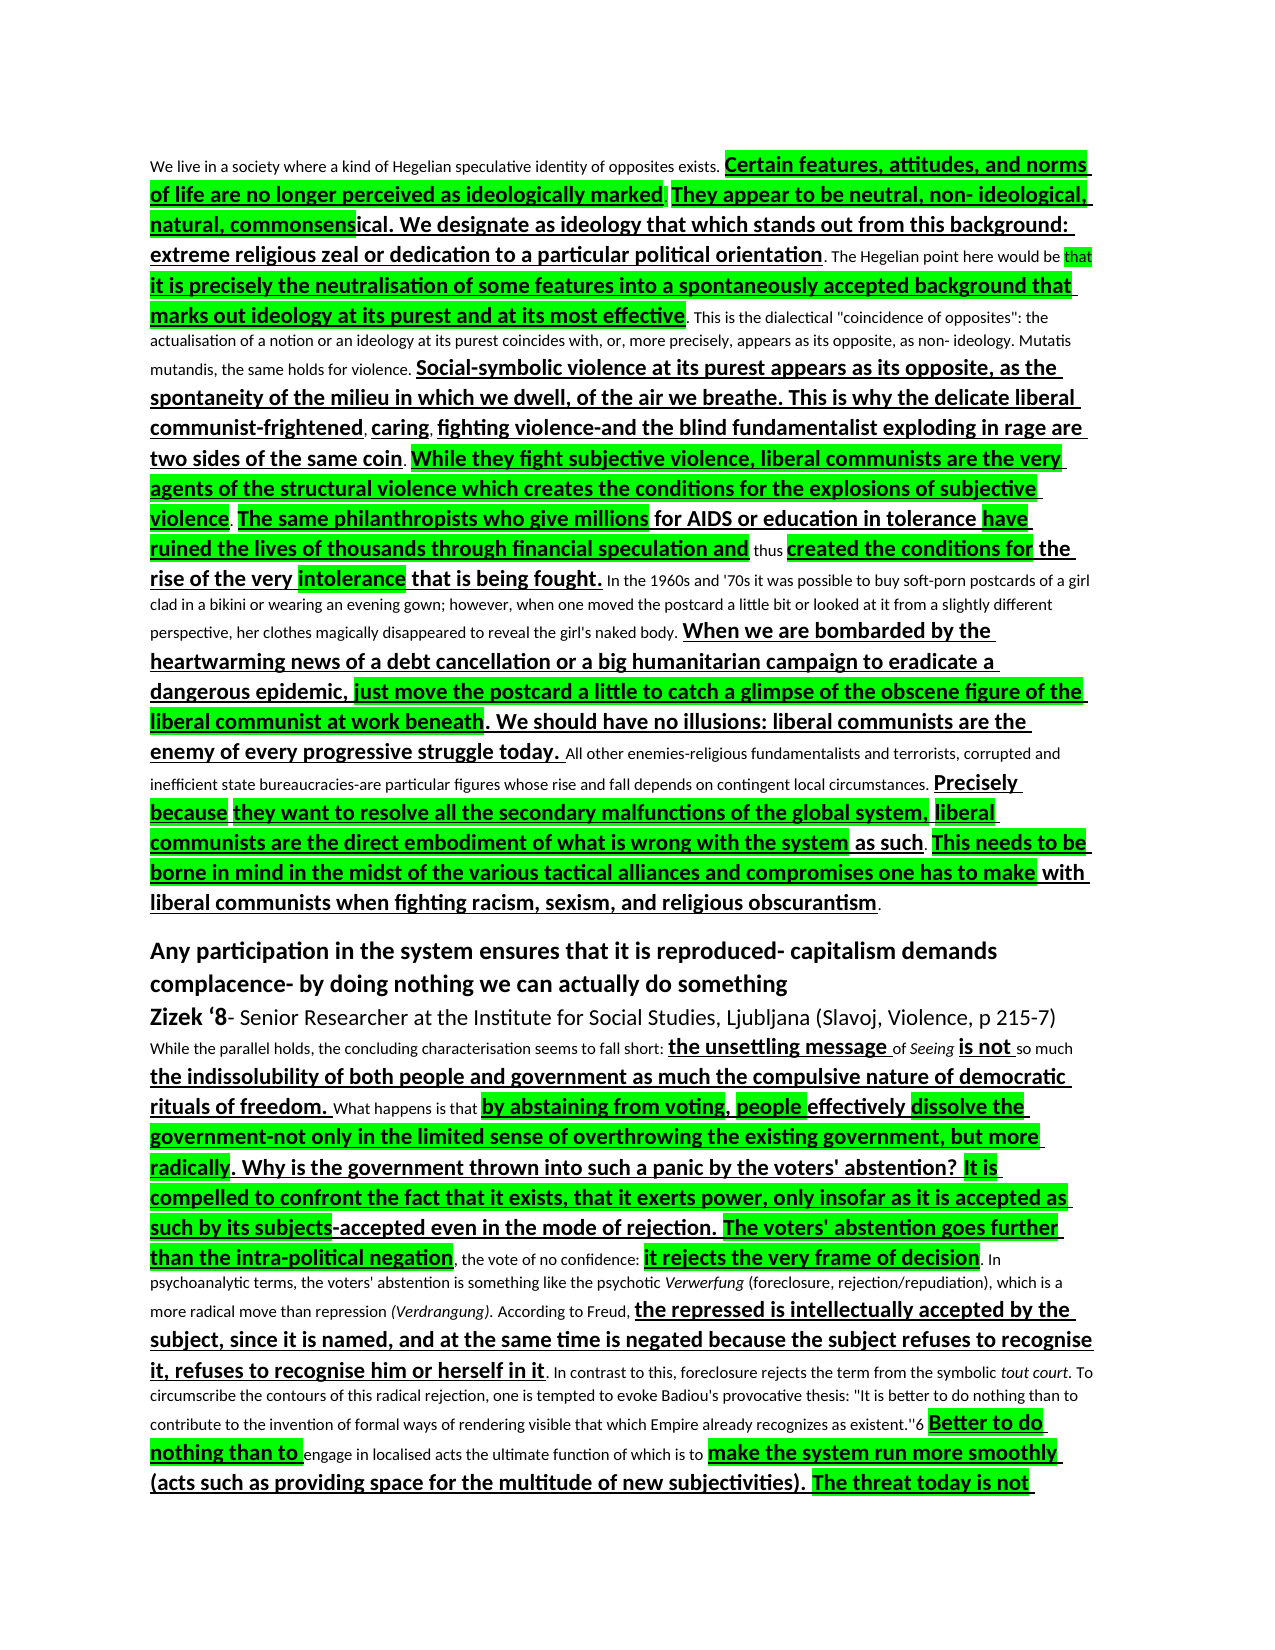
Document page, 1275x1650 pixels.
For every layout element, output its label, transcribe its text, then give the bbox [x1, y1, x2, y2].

text We live in a society where a kind of Hegelian speculative identity of opposites exists. Certain features, attitudes, and norms of life are no longer perceived as ideologically marked. They appear to be neutral, non- ideological, natural, commonsensical. We designate as ideology that which stands out from this background: extreme religious zeal or dedication to a particular political orientation. The Hegelian point here would be that it is precisely the neutralisation of some features into a spontaneously accepted background that marks out ideology at its purest and at its most effective. This is the dialectical "coincidence of opposites": the actualisation of a notion or an ideology at its purest coincides with, or, more precisely, appears as its opposite, as non- ideology. Mutatis mutandis, the same holds for violence. Social-symbolic violence at its purest appears as its opposite, as the spontaneity of the milieu in which we dwell, of the air we breathe. This is why the delicate liberal communist-frightened, caring, fighting violence-and the blind fundamentalist exploding in rage are two sides of the same coin. While they fight subjective violence, liberal communists are the very agents of the structural violence which creates the conditions for the explosions of subjective violence. The same philanthropists who give millions for AIDS or education in tolerance have ruined the lives of thousands through financial speculation and thus created the conditions for the rise of the very intolerance that is being fought. In the 1960s and '70s it was possible to buy soft-porn postcards of a girl clad in a bikini or wearing an evening gown; however, when one moved the postcard a little bit or looked at it from a slightly different perspective, her clothes magically disappeared to reveal the girl's naked body. When we are bombarded by the heartwarming news of a debt cancellation or a big humanitarian campaign to eradicate a dangerous epidemic, just move the postcard a little to catch a glimpse of the obscene figure of the liberal communist at work beneath. We should have no illusions: liberal communists are the enemy of every progressive struggle today. All other enemies-religious fundamentalists and terrorists, corrupted and inefficient state bureaucracies-are particular figures whose rise and fall depends on contingent local circumstances. Precisely because they want to resolve all the secondary malfunctions of the global system, liberal communists are the direct embodiment of what is wrong with the system as such. This needs to be borne in mind in the midst of the various tactical alliances and compromises one has to make with liberal communists when fighting racism, sexism, and religious obscurantism. [150, 150, 1095, 917]
text Zizek ‘8- Senior Researcher at the Institute for Social Studies, Ljubljana (Slavoj, Violence, p 215-7) [150, 1001, 1125, 1032]
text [150, 1032, 1095, 1496]
text Any participation in the system ensures that it is reproduced- capitalism demands complacence- by doing nothing we can actually do something [150, 935, 1125, 999]
